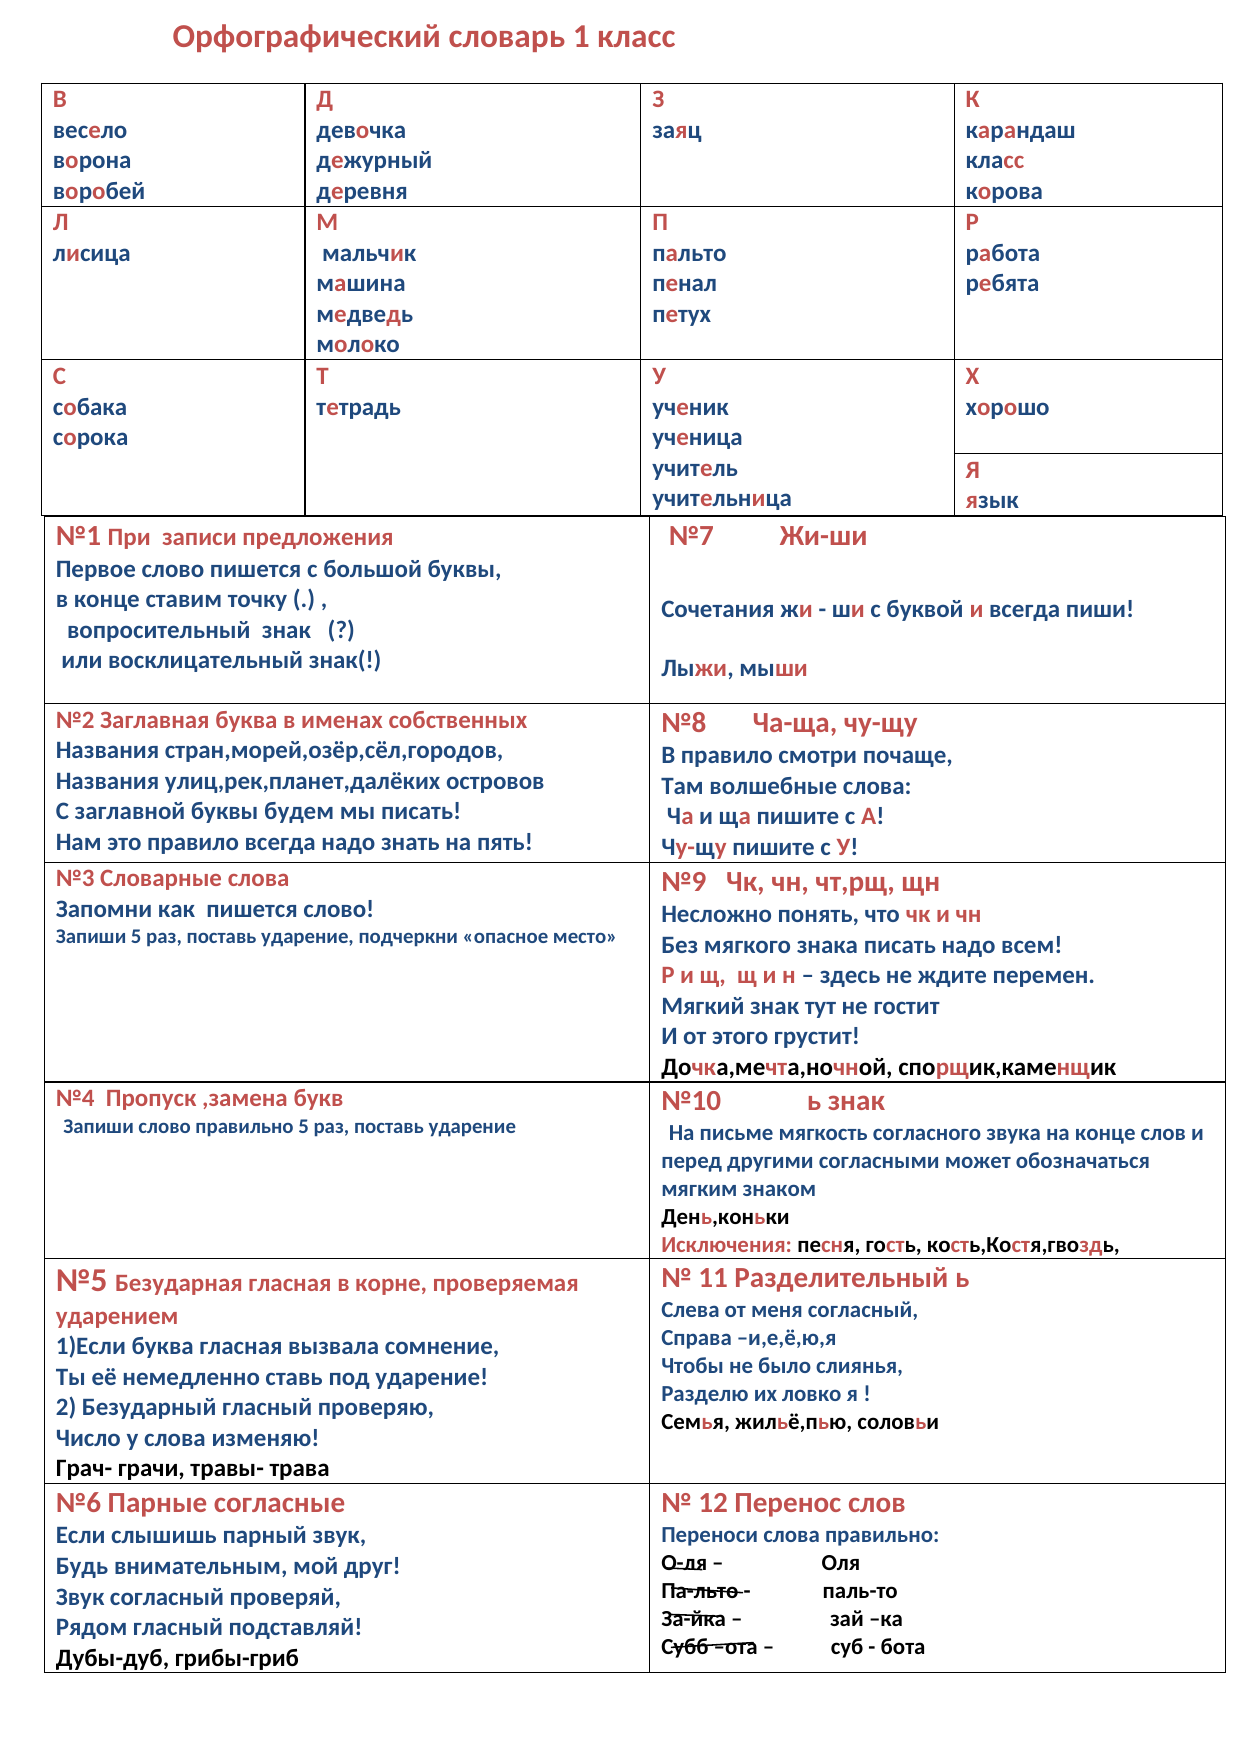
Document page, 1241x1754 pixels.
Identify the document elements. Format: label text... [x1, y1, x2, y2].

table_header В весело ворона воробей [42, 84, 304, 206]
table_cell П пальто пенал петух [641, 207, 954, 359]
table_cell №5 Безударная гласная в корне, проверяемая ударением 1)Если буква гласная вызвала сомнение, Ты её немедленно ставь под ударение! 2) Безударный гласный проверяю, Число у слова изменяю! Грач- грачи, травы- трава [45, 1259, 649, 1483]
table_cell М мальчик машина медведь молоко [306, 207, 640, 359]
text Орфографический словарь 1 класс [44, 15, 1152, 56]
table_header З заяц [641, 84, 954, 206]
table_cell № 12 Перенос слов Переноси слова правильно: О-ля – Оля Па-льто - паль-то За-йка – зай –ка Субб –ота – суб - бота [650, 1484, 1225, 1672]
table_cell С собака сорока [42, 360, 304, 515]
table_cell №4 Пропуск ,замена букв Запиши слово правильно 5 раз, поставь ударение [45, 1083, 649, 1258]
table_header Д девочка дежурный деревня [306, 84, 640, 206]
table_header №1 При записи предложения Первое слово пишется с большой буквы, в конце ставим точку (.) , вопросительный знак (?) или восклицательный знак(!) [45, 517, 649, 703]
table_cell №6 Парные согласные Если слышишь парный звук, Будь внимательным, мой друг! Звук согласный проверяй, Рядом гласный подставляй! Дубы-дуб, грибы-гриб [45, 1484, 649, 1672]
table_cell Х хорошо [955, 360, 1222, 453]
table_cell Л лисица [42, 207, 304, 359]
table_cell Р работа ребята [955, 207, 1222, 359]
table_cell №3 Словарные слова Запомни как пишется слово! Запиши 5 раз, поставь ударение, подчеркни «опасное место» [45, 863, 649, 1081]
table_cell У ученик ученица учитель учительница [641, 360, 954, 515]
table_cell Я язык [955, 454, 1222, 515]
table_cell №8 Ча-ща, чу-щу В правило смотри почаще, Там волшебные слова: Ча и ща пишите с А! Чу-щу пишите с У! [650, 704, 1225, 862]
table_cell №9 Чк, чн, чт,рщ, щн Несложно понять, что чк и чн Без мягкого знака писать надо всем! Р и щ, щ и н – здесь не ждите перемен. Мягкий знак тут не гостит И от этого грустит! Дочка,мечта,ночной, спорщик,каменщик [650, 863, 1225, 1081]
table_cell №10 ь знак На письме мягкость согласного звука на конце слов и перед другими согласными может обозначаться мягким знаком День,коньки Исключения: песня, гость, кость,Костя,гвоздь, [650, 1083, 1225, 1258]
table_header №7 Жи-ши Сочетания жи - ши с буквой и всегда пиши! Лыжи, мыши [650, 517, 1225, 703]
table_cell Т тетрадь [306, 360, 640, 515]
table_header К карандаш класс корова [955, 84, 1222, 206]
table_cell № 11 Разделительный ь Слева от меня согласный, Справа –и,е,ё,ю,я Чтобы не было слиянья, Разделю их ловко я ! Семья, жильё,пью, соловьи [650, 1259, 1225, 1483]
table_cell №2 Заглавная буква в именах собственных Названия стран,морей,озёр,сёл,городов, Названия улиц,рек,планет,далёких островов С заглавной буквы будем мы писать! Нам это правило всегда надо знать на пять! [45, 704, 649, 862]
